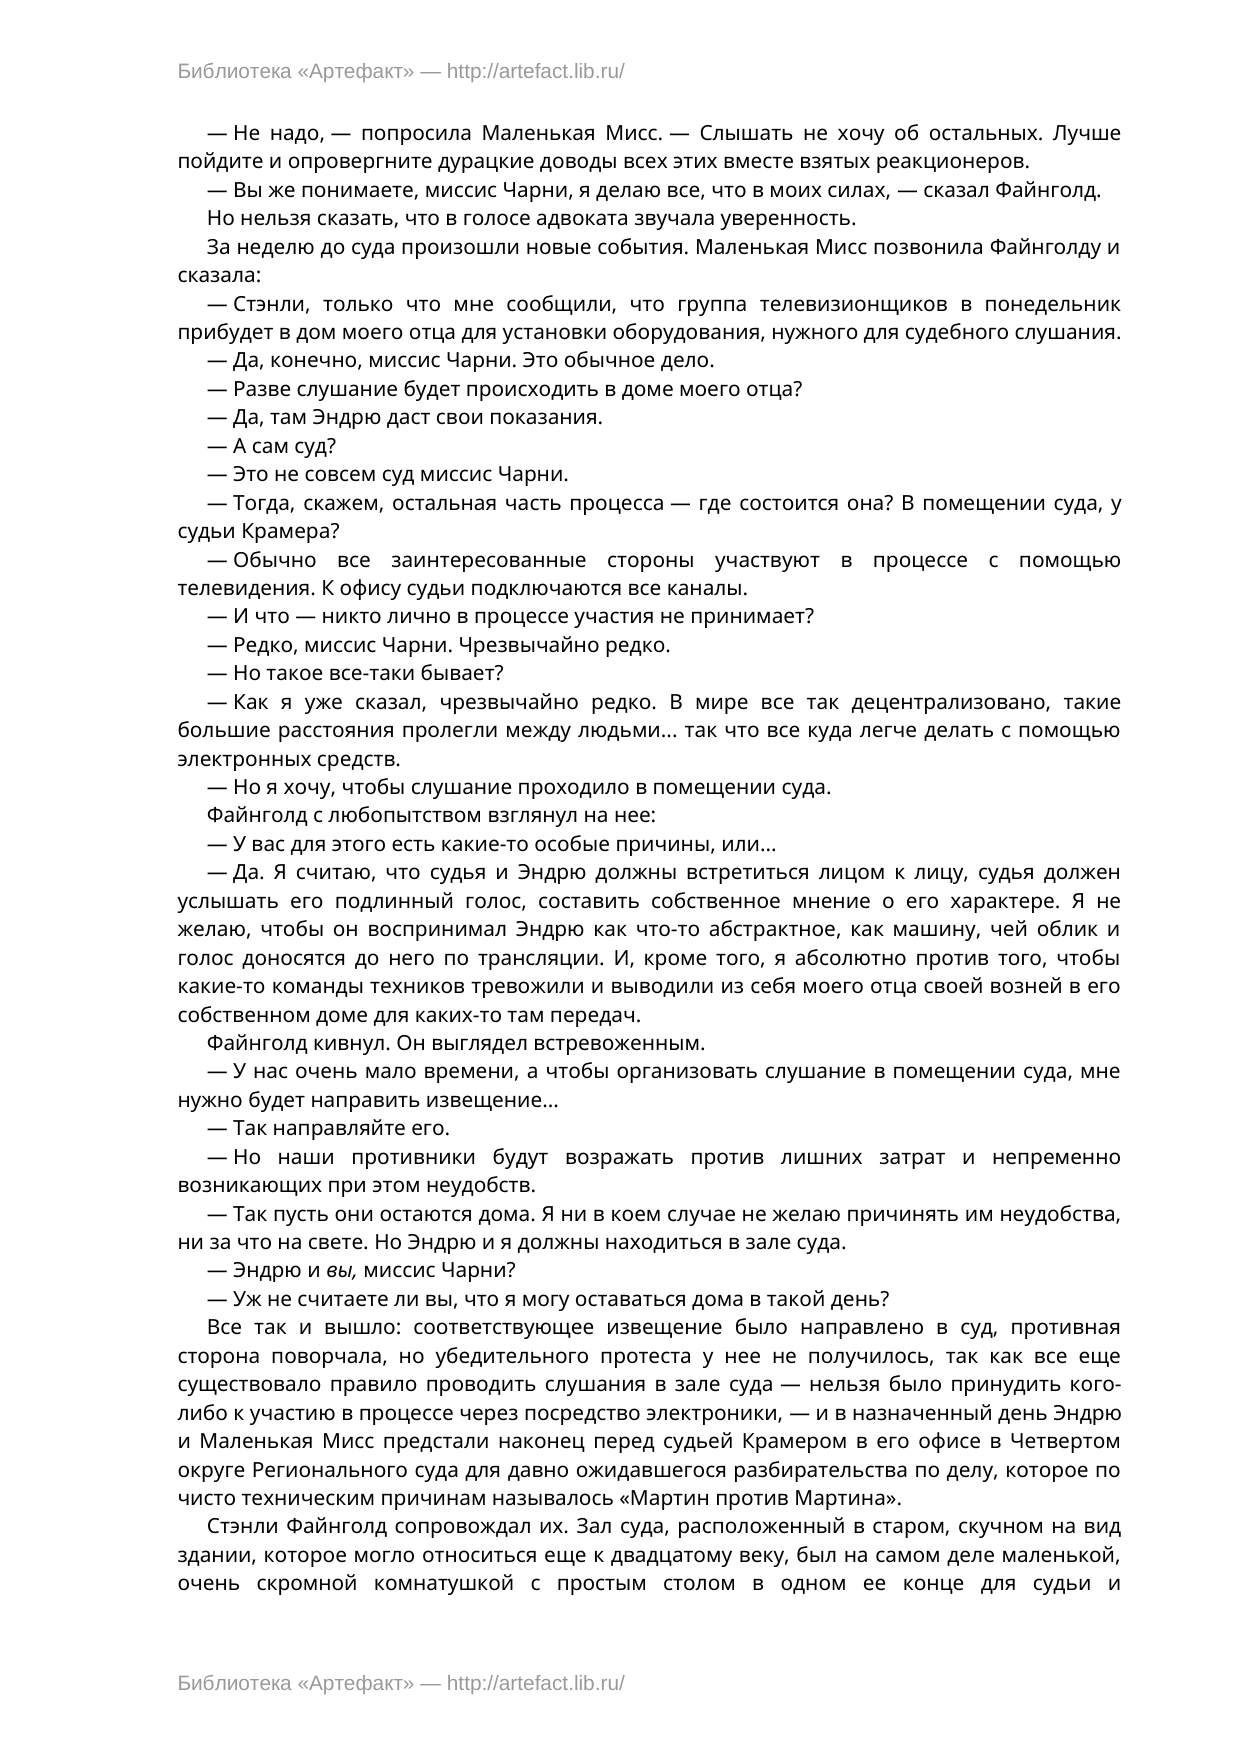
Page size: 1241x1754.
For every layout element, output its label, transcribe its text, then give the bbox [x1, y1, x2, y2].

text — У нас очень мало времени, а чтобы организовать слушание в помещении суда, мне нужно будет направить извещение... [177, 1057, 1122, 1113]
text Файнголд с любопытством взглянул на нее: [177, 801, 1122, 829]
text — Не надо, — попросила Маленькая Мисс. — Слышать не хочу об остальных. Лучше пойдите и опровергните дурацкие доводы всех этих вместе взятых реакционеров. [177, 118, 1122, 175]
text — Но я хочу, чтобы слушание проходило в помещении суда. [177, 772, 1122, 801]
text — Вы же понимаете, миссис Чарни, я делаю все, что в моих силах, — сказал Файнголд. [177, 175, 1122, 203]
text — Стэнли, только что мне сообщили, что группа телевизионщиков в понедельник прибудет в дом моего отца для установки оборудования, нужного для судебного слушания. [177, 289, 1122, 346]
text — Да. Я считаю, что судья и Эндрю должны встретиться лицом к лицу, судья должен услышать его подлинный голос, составить собственное мнение о его характере. Я не желаю, чтобы он воспринимал Эндрю как что-то абстрактное, как машину, чей облик и голос доносятся до него по трансляции. И, кроме того, я абсолютно против того, чтобы какие-то команды техников тревожили и выводили из себя моего отца своей возней в его собственном доме для каких-то там передач. [177, 857, 1122, 1028]
text — Разве слушание будет происходить в доме моего отца? [177, 374, 1122, 402]
text — Обычно все заинтересованные стороны участвуют в процессе с помощью телевидения. К офису судьи подключаются все каналы. [177, 545, 1122, 602]
text — Это не совсем суд миссис Чарни. [177, 459, 1122, 488]
text — Уж не считаете ли вы, что я могу оставаться дома в такой день? [177, 1284, 1122, 1312]
text — Редко, миссис Чарни. Чрезвычайно редко. [177, 630, 1122, 658]
text Файнголд кивнул. Он выглядел встревоженным. [177, 1028, 1122, 1057]
text Все так и вышло: соответствующее извещение было направлено в суд, противная сторона поворчала, но убедительного протеста у нее не получилось, так как все еще существовало правило проводить слушания в зале суда — нельзя было принудить кого-либо к участию в процессе через посредство электроники, — и в назначенный день Эндрю и Маленькая Мисс предстали наконец перед судьей Крамером в его офисе в Четвертом округе Регионального суда для давно ожидавшегося разбирательства по делу, которое по чисто техническим причинам называлось «Мартин против Мартина». [177, 1312, 1122, 1512]
text — У вас для этого есть какие-то особые причины, или... [177, 829, 1122, 857]
text — Но наши противники будут возражать против лишних затрат и непременно возникающих при этом неудобств. [177, 1142, 1122, 1199]
text — Но такое все-таки бывает? [177, 658, 1122, 687]
text — И что — никто лично в процессе участия не принимает? [177, 602, 1122, 630]
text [177, 1512, 1122, 1597]
text — Эндрю и вы, миссис Чарни? [177, 1256, 1122, 1284]
text — Как я уже сказал, чрезвычайно редко. В мире все так децентрализовано, такие большие расстояния пролегли между людьми... так что все куда легче делать с помощью электронных средств. [177, 687, 1122, 772]
text Но нельзя сказать, что в голосе адвоката звучала уверенность. [177, 203, 1122, 232]
text — Так пусть они остаются дома. Я ни в коем случае не желаю причинять им неудобства, ни за что на свете. Но Эндрю и я должны находиться в зале суда. [177, 1199, 1122, 1256]
text — Тогда, скажем, остальная часть процесса — где состоится она? В помещении суда, у судьи Крамера? [177, 488, 1122, 545]
text — Да, там Эндрю даст свои показания. [177, 402, 1122, 431]
text — Так направляйте его. [177, 1113, 1122, 1142]
text — А сам суд? [177, 431, 1122, 459]
text За неделю до суда произошли новые события. Маленькая Мисс позвонила Файнголду и сказала: [177, 232, 1122, 289]
text — Да, конечно, миссис Чарни. Это обычное дело. [177, 346, 1122, 374]
